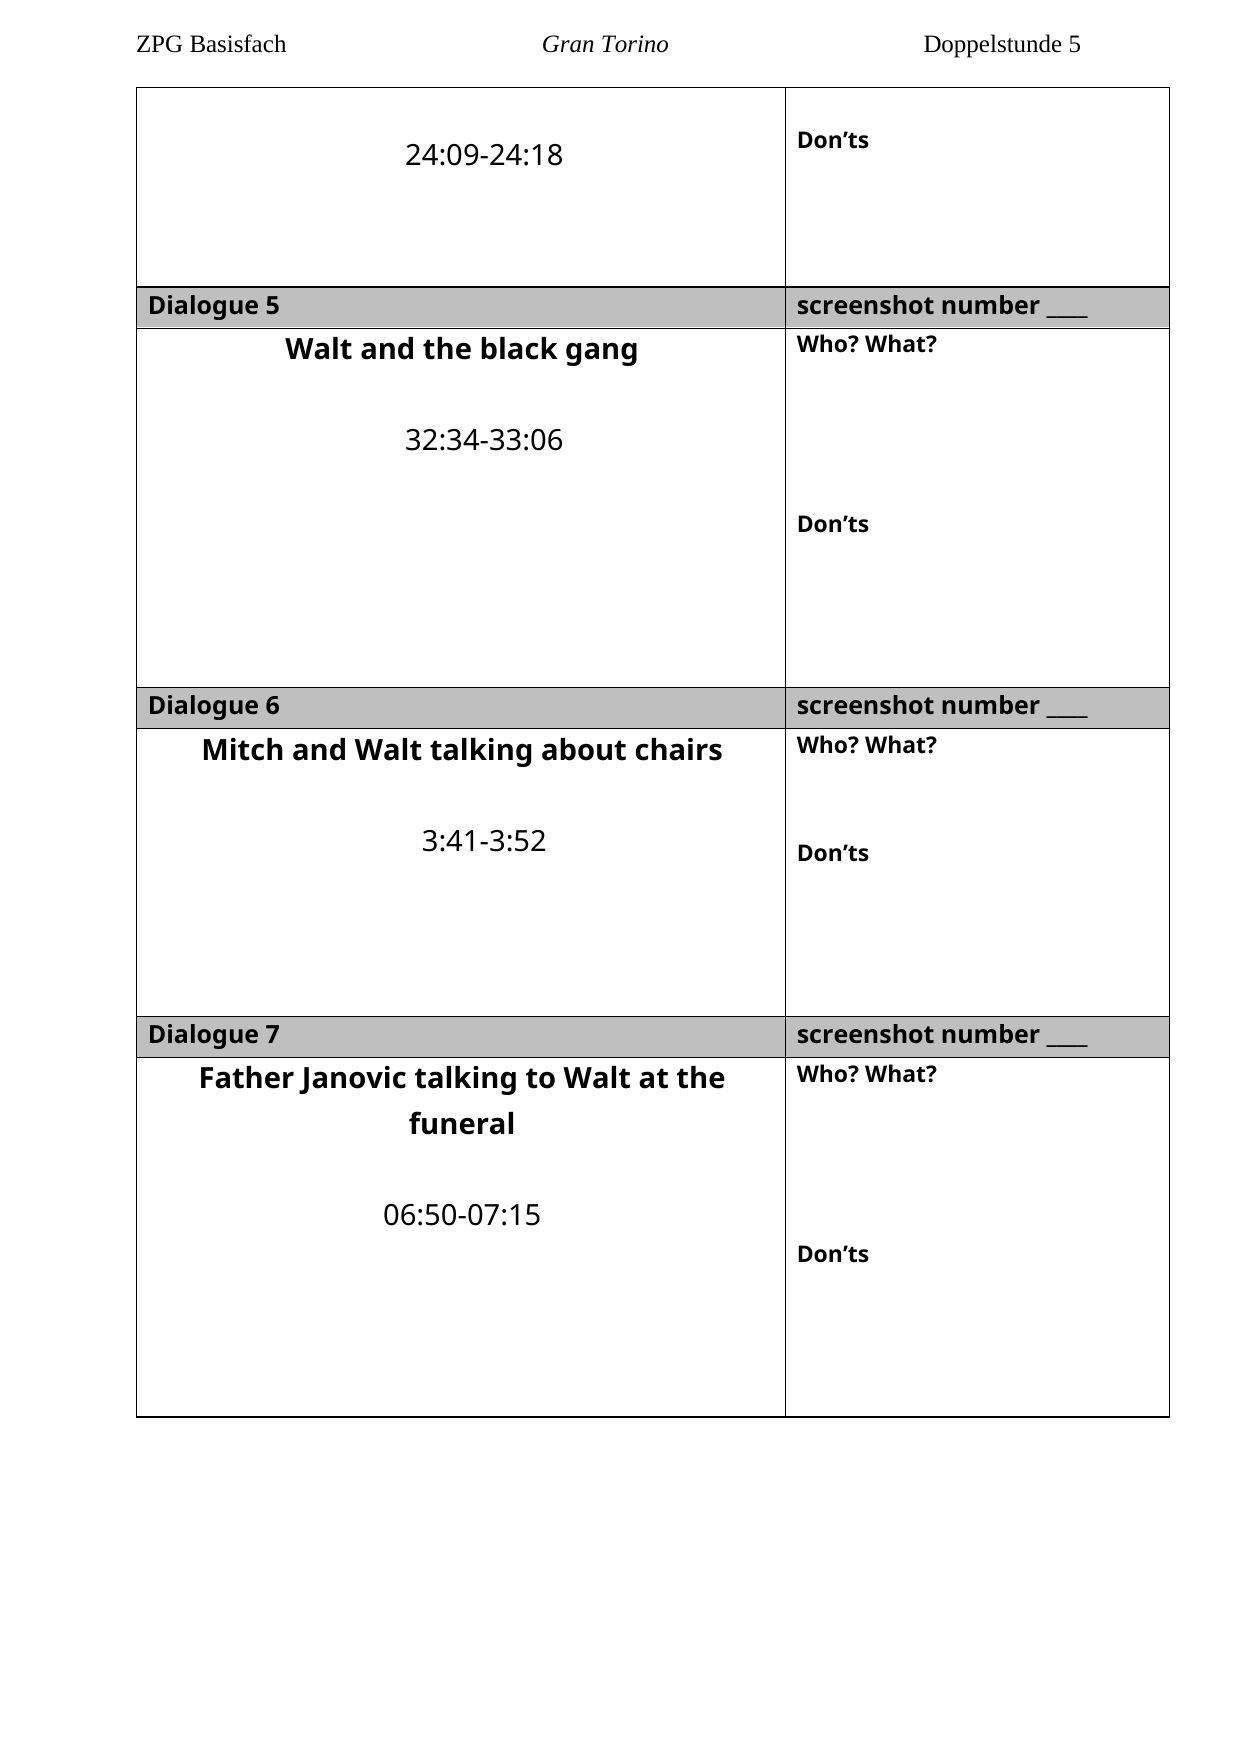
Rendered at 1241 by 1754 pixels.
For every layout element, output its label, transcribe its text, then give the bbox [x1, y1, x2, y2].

table_cell Dialogue 6 [137, 688, 785, 728]
table_cell Who? What? Don’ts [786, 1058, 1169, 1416]
table_cell screenshot number ____ [786, 688, 1169, 728]
table_cell Who? What? Don’ts [786, 729, 1169, 1016]
table_cell screenshot number ____ [786, 288, 1169, 327]
table_cell screenshot number ____ [786, 1017, 1169, 1057]
table_cell Who? What? Don’ts [786, 88, 1169, 286]
table_cell Who? What? Don’ts [786, 329, 1169, 687]
table_cell Father Janovic talking to Walt at the funeral 06:50-07:15 [137, 1058, 785, 1416]
table_cell Dialogue 5 [137, 288, 785, 327]
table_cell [137, 88, 785, 286]
table_cell Mitch and Walt talking about chairs 3:41-3:52 [137, 729, 785, 1016]
table_cell Dialogue 7 [137, 1017, 785, 1057]
table_cell Walt and the black gang 32:34-33:06 [137, 329, 785, 687]
